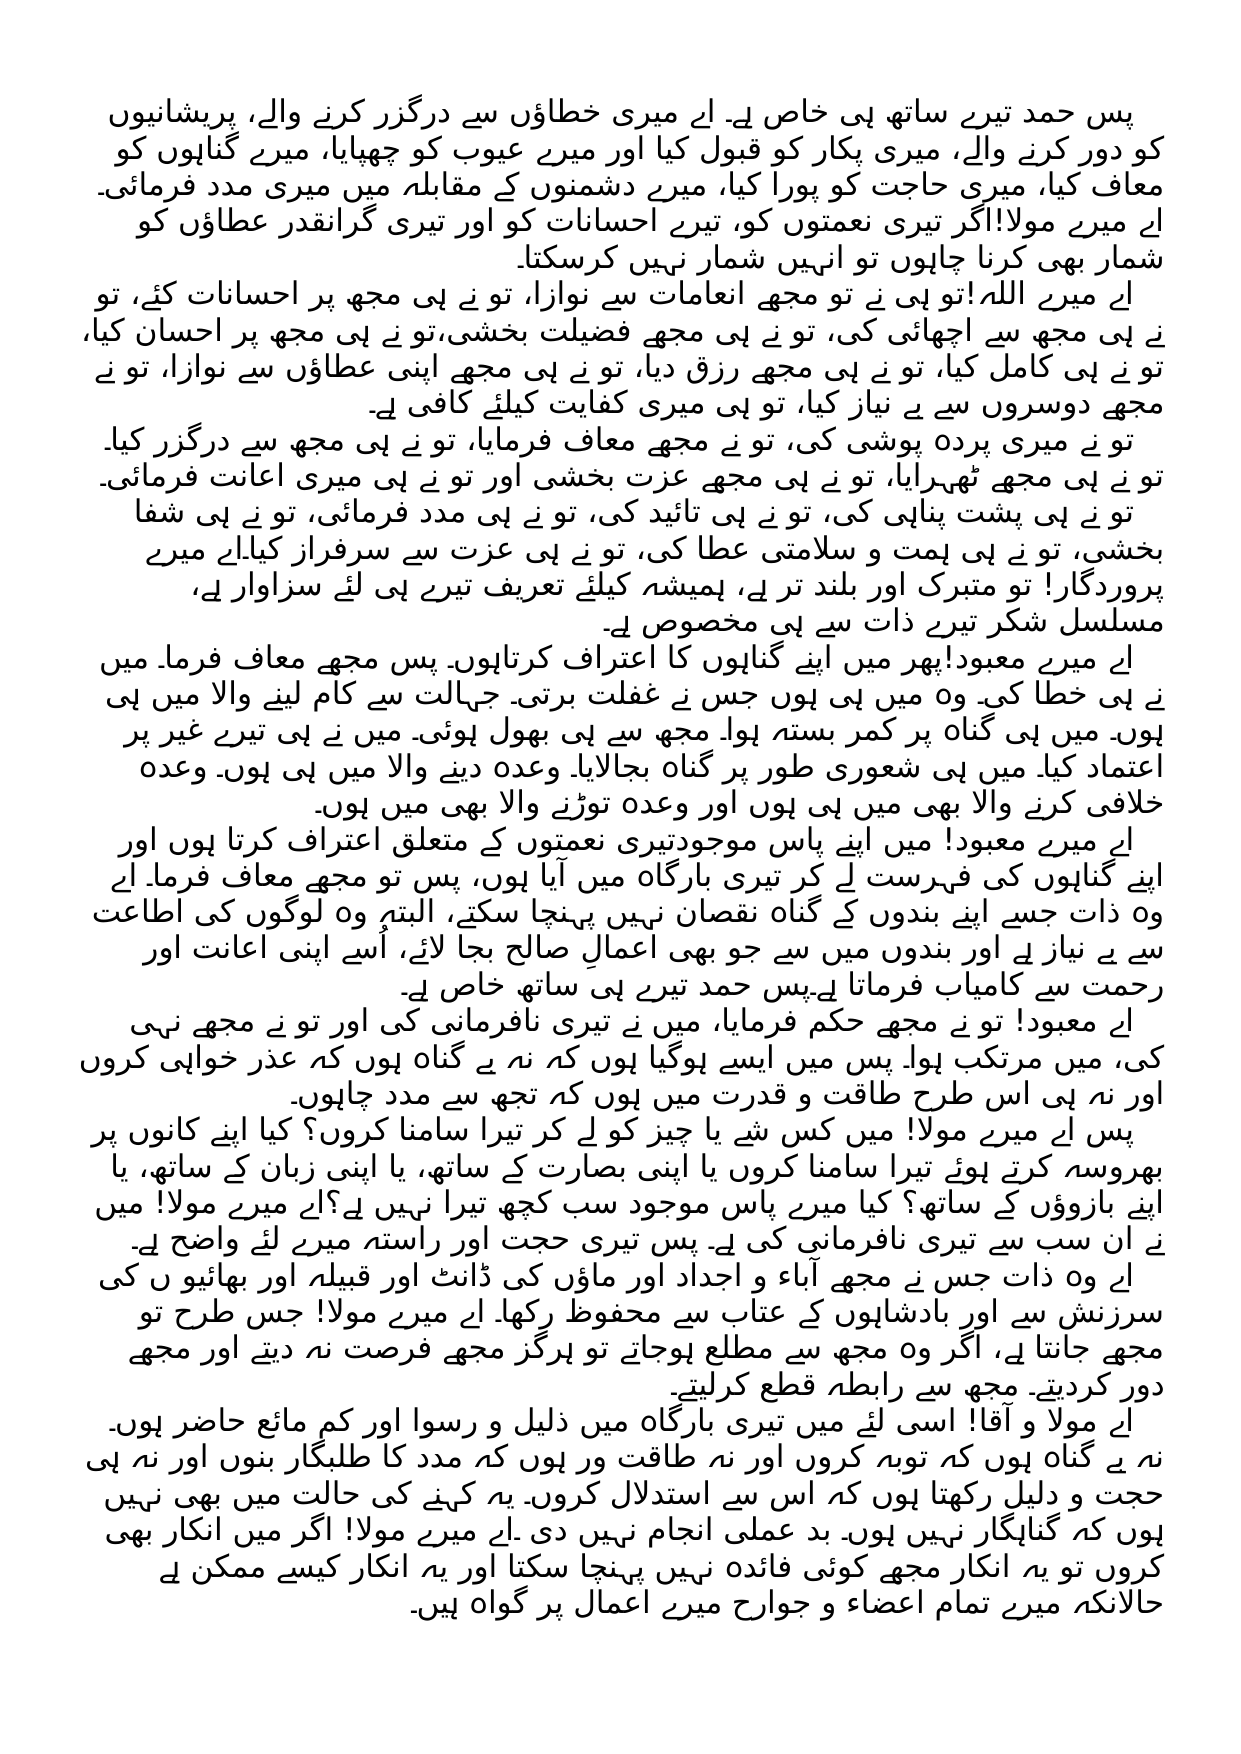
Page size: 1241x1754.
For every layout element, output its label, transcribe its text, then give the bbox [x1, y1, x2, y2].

text اے میرے معبود! میں اپنے پاس موجودتیری نعمتوں کے متعلق اعتراف کرتا ہوں اور اپنے گناہوں کی فہرست لے کر تیری بارگاہ میں آیا ہوں، پس تو مجھے معاف فرما۔ اے وہ ذات جسے اپنے بندوں کے گناہ نقصان نہیں پہنچا سکتے، البتہ وہ لوگوں کی اطاعت سے بے نیاز ہے اور بندوں میں سے جو بھی اعمالِ صالح بجا لائے، اُسے اپنی اعانت اور رحمت سے کامیاب فرماتا ہے۔پس حمد تیرے ہی ساتھ خاص ہے۔ [75, 821, 1165, 1003]
text پس اے میرے مولا! میں کس شے یا چیز کو لے کر تیرا سامنا کروں؟ کیا اپنے کانوں پر بھروسہ کرتے ہوئے تیرا سامنا کروں یا اپنی بصارت کے ساتھ، یا اپنی زبان کے ساتھ، یا اپنے بازوؤں کے ساتھ؟ کیا میرے پاس موجود سب کچھ تیرا نہیں ہے؟اے میرے مولا! میں نے ان سب سے تیری نافرمانی کی ہے۔ پس تیری حجت اور راستہ میرے لئے واضح ہے۔ [75, 1112, 1165, 1257]
text اے میرے معبود!پھر میں اپنے گناہوں کا اعتراف کرتاہوں۔ پس مجھے معاف فرما۔ میں نے ہی خطا کی۔ وہ میں ہی ہوں جس نے غفلت برتی۔ جہالت سے کام لینے والا میں ہی ہوں۔ میں ہی گناہ پر کمر بستہ ہوا۔ مجھ سے ہی بھول ہوئی۔ میں نے ہی تیرے غیر پر اعتماد کیا۔ میں ہی شعوری طور پر گناہ بجالایا۔ وعدہ دینے والا میں ہی ہوں۔ وعدہ خلافی کرنے والا بھی میں ہی ہوں اور وعدہ توڑنے والا بھی میں ہوں۔ [75, 639, 1165, 821]
text تو نے ہی پشت پناہی کی، تو نے ہی تائید کی، تو نے ہی مدد فرمائی، تو نے ہی شفا بخشی، تو نے ہی ہمت و سلامتی عطا کی، تو نے ہی عزت سے سرفراز کیا۔اے میرے پروردگار! تو متبرک اور بلند تر ہے، ہمیشہ کیلئے تعریف تیرے ہی لئے سزاوار ہے، مسلسل شکر تیرے ذات سے ہی مخصوص ہے۔ [75, 494, 1165, 639]
text پس حمد تیرے ساتھ ہی خاص ہے۔ اے میری خطاؤں سے درگزر کرنے والے، پریشانیوں کو دور کرنے والے، میری پکار کو قبول کیا اور میرے عیوب کو چھپایا، میرے گناہوں کو معاف کیا، میری حاجت کو پورا کیا، میرے دشمنوں کے مقابلہ میں میری مدد فرمائی۔اے میرے مولا!اگر تیری نعمتوں کو، تیرے احسانات کو اور تیری گرانقدر عطاؤں کو شمار بھی کرنا چاہوں تو انہیں شمار نہیں کرسکتا۔ [75, 94, 1165, 276]
text اے معبود! تو نے مجھے حکم فرمایا، میں نے تیری نافرمانی کی اور تو نے مجھے نہی کی، میں مرتکب ہوا۔ پس میں ایسے ہوگیا ہوں کہ نہ بے گناہ ہوں کہ عذر خواہی کروں اور نہ ہی اس طرح طاقت و قدرت میں ہوں کہ تجھ سے مدد چاہوں۔ [75, 1003, 1165, 1112]
text تو نے میری پردہ پوشی کی، تو نے مجھے معاف فرمایا، تو نے ہی مجھ سے درگزر کیا۔ تو نے ہی مجھے ٹھہرایا، تو نے ہی مجھے عزت بخشی اور تو نے ہی میری اعانت فرمائی۔ [75, 421, 1165, 494]
text اے مولا و آقا! اسی لئے میں تیری بارگاہ میں ذلیل و رسوا اور کم مائع حاضر ہوں۔ نہ بے گناہ ہوں کہ توبہ کروں اور نہ طاقت ور ہوں کہ مدد کا طلبگار بنوں اور نہ ہی حجت و دلیل رکھتا ہوں کہ اس سے استدلال کروں۔ یہ کہنے کی حالت میں بھی نہیں ہوں کہ گناہگار نہیں ہوں۔ بد عملی انجام نہیں دی ۔اے میرے مولا! اگر میں انکار بھی کروں تو یہ انکار مجھے کوئی فائدہ نہیں پہنچا سکتا اور یہ انکار کیسے ممکن ہے حالانکہ میرے تمام اعضاء و جوارح میرے اعمال پر گواہ ہیں۔ [75, 1402, 1165, 1621]
text اے میرے اللہ!تو ہی نے تو مجھے انعامات سے نوازا، تو نے ہی مجھ پر احسانات کئے، تو نے ہی مجھ سے اچھائی کی، تو نے ہی مجھے فضیلت بخشی،تو نے ہی مجھ پر احسان کیا، تو نے ہی کامل کیا، تو نے ہی مجھے رزق دیا، تو نے ہی مجھے اپنی عطاؤں سے نوازا، تو نے مجھے دوسروں سے بے نیاز کیا، تو ہی میری کفایت کیلئے کافی ہے۔ [75, 276, 1165, 421]
text اے وہ ذات جس نے مجھے آباء و اجداد اور ماؤں کی ڈانٹ اور قبیلہ اور بھائیو ں کی سرزنش سے اور بادشاہوں کے عتاب سے محفوظ رکھا۔ اے میرے مولا! جس طرح تو مجھے جانتا ہے، اگر وہ مجھ سے مطلع ہوجاتے تو ہرگز مجھے فرصت نہ دیتے اور مجھے دور کردیتے۔ مجھ سے رابطہ قطع کرلیتے۔ [75, 1257, 1165, 1402]
